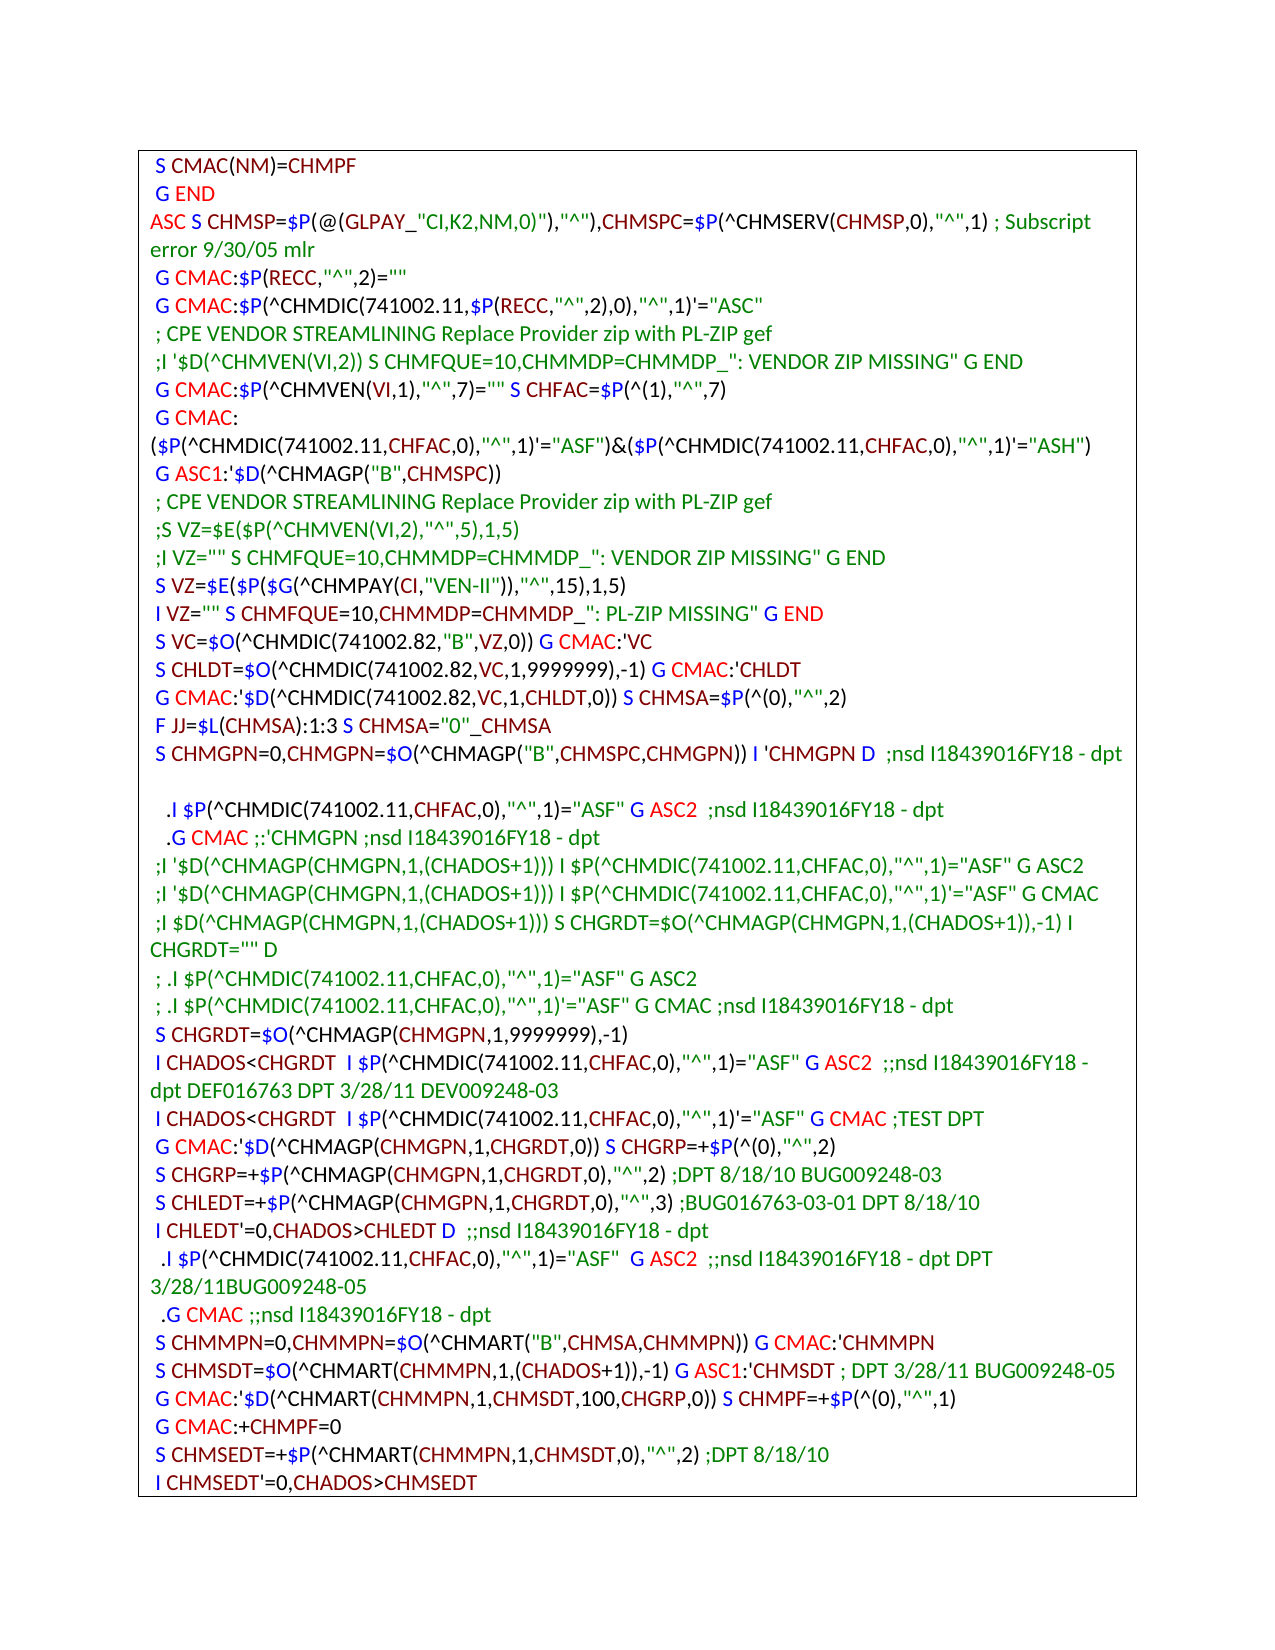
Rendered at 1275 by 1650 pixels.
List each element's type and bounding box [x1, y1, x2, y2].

table_header [139, 151, 1136, 1496]
